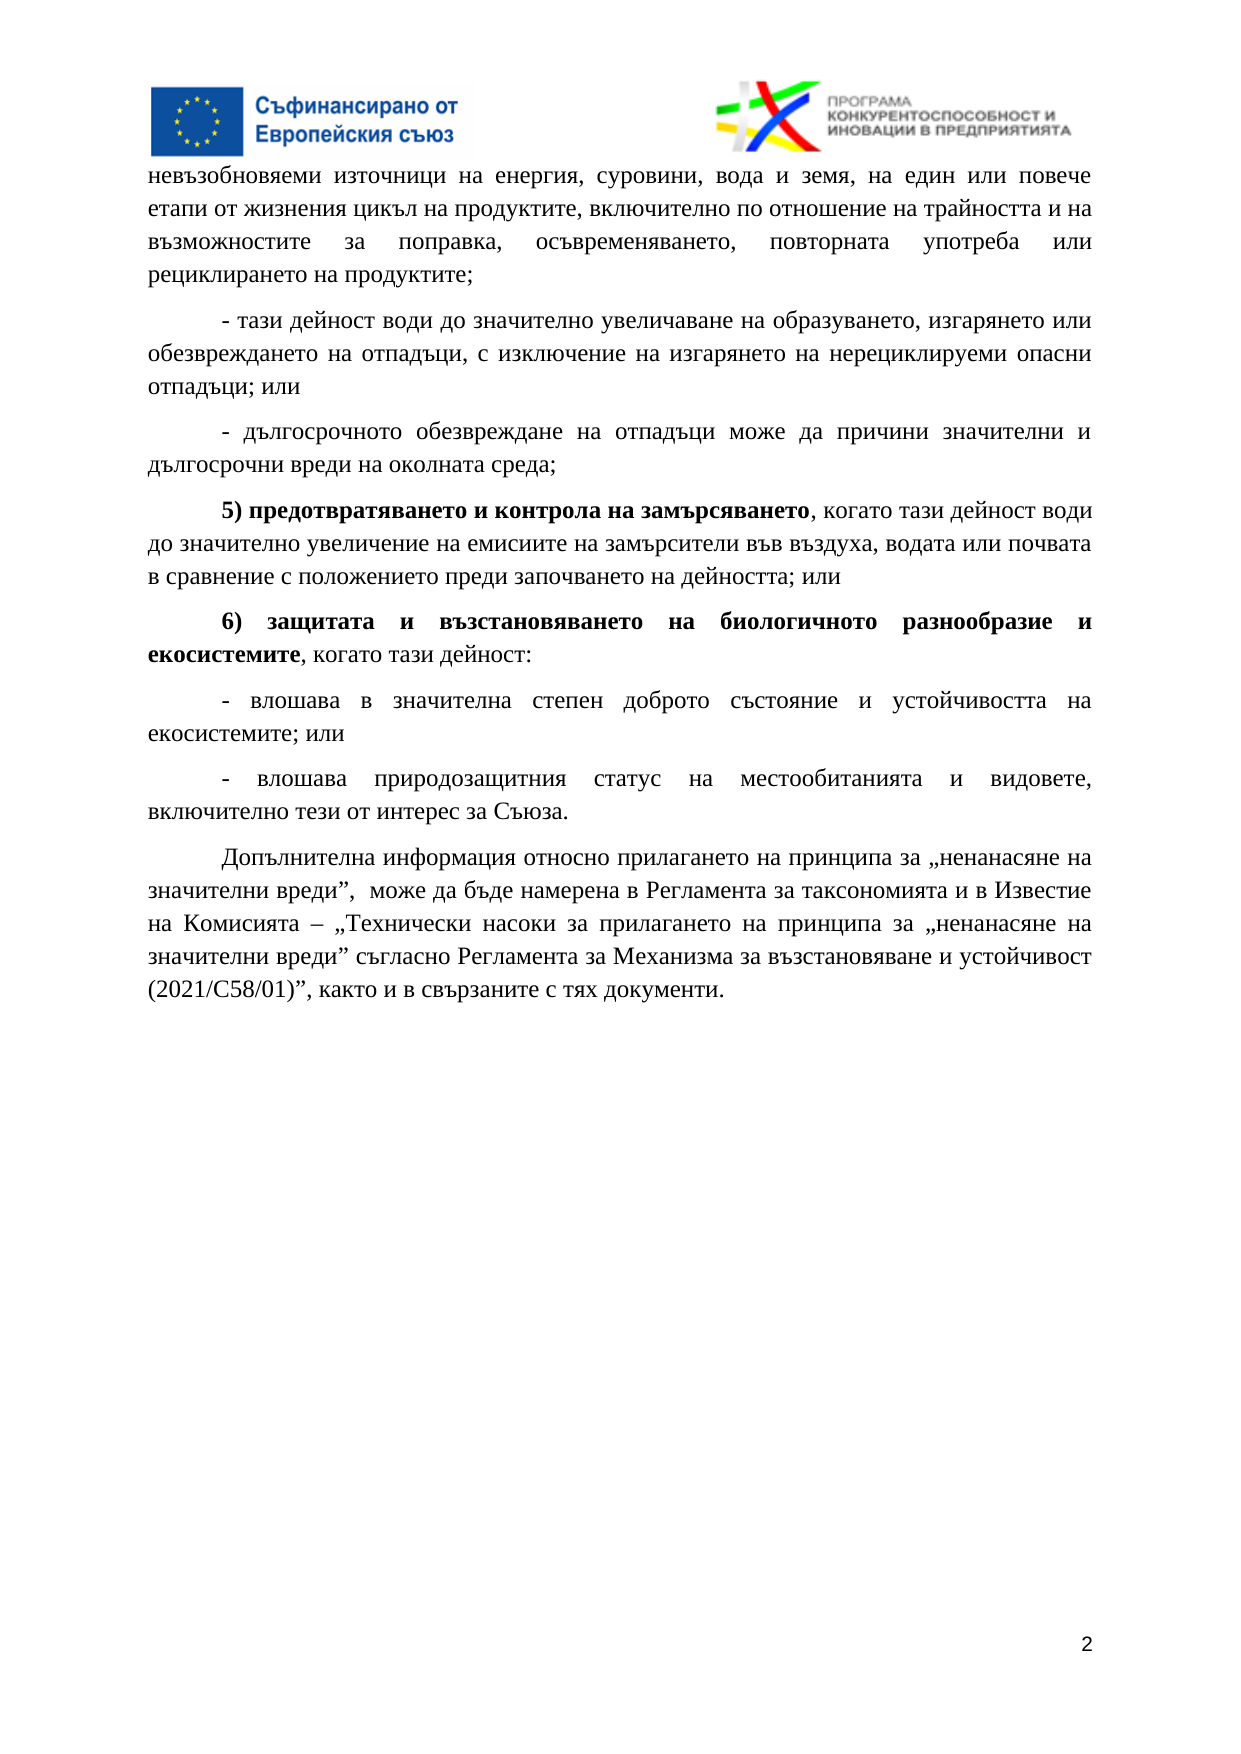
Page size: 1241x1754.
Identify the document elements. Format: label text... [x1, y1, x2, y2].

picture [147, 83, 478, 161]
text - дългосрочното обезвреждане на отпадъци може да причини значителни и дългосрочни вреди на околната среда; [148, 416, 1093, 478]
text - влошава природозащитния статус на местообитанията и видовете, включително тези от интерес за Съюза. [148, 763, 1093, 825]
picture [714, 73, 1075, 161]
text 5) предотвратяването и контрола на замърсяването, когато тази дейност води до значително увеличение на емисиите на замърсители във въздуха, водата или почвата в сравнение с положението преди започването на дейността; или [148, 495, 1093, 589]
list Допълнителна информация относно прилагането на принципа за „ненанасяне на значителни вреди”, може да бъде намерена в Регламента за таксономията и в Известие на Комисията – „Технически насоки за прилагането на принципа за „ненанасяне на значителни вреди” съгласно Регламента за Механизма за възстановяване и устойчивост (2021/C58/01)”, както и в свързаните с тях документи. [148, 842, 1093, 1003]
text 6) защитата и възстановяването на биологичното разнообразие и екосистемите, когато тази дейност: [148, 606, 1093, 668]
text - влошава в значителна степен доброто състояние и устойчивостта на екосистемите; или [148, 685, 1093, 747]
text - тази дейност води до значително увеличаване на образуването, изгарянето или обезвреждането на отпадъци, с изключение на изгарянето на нерециклируеми опасни отпадъци; или [148, 305, 1093, 399]
